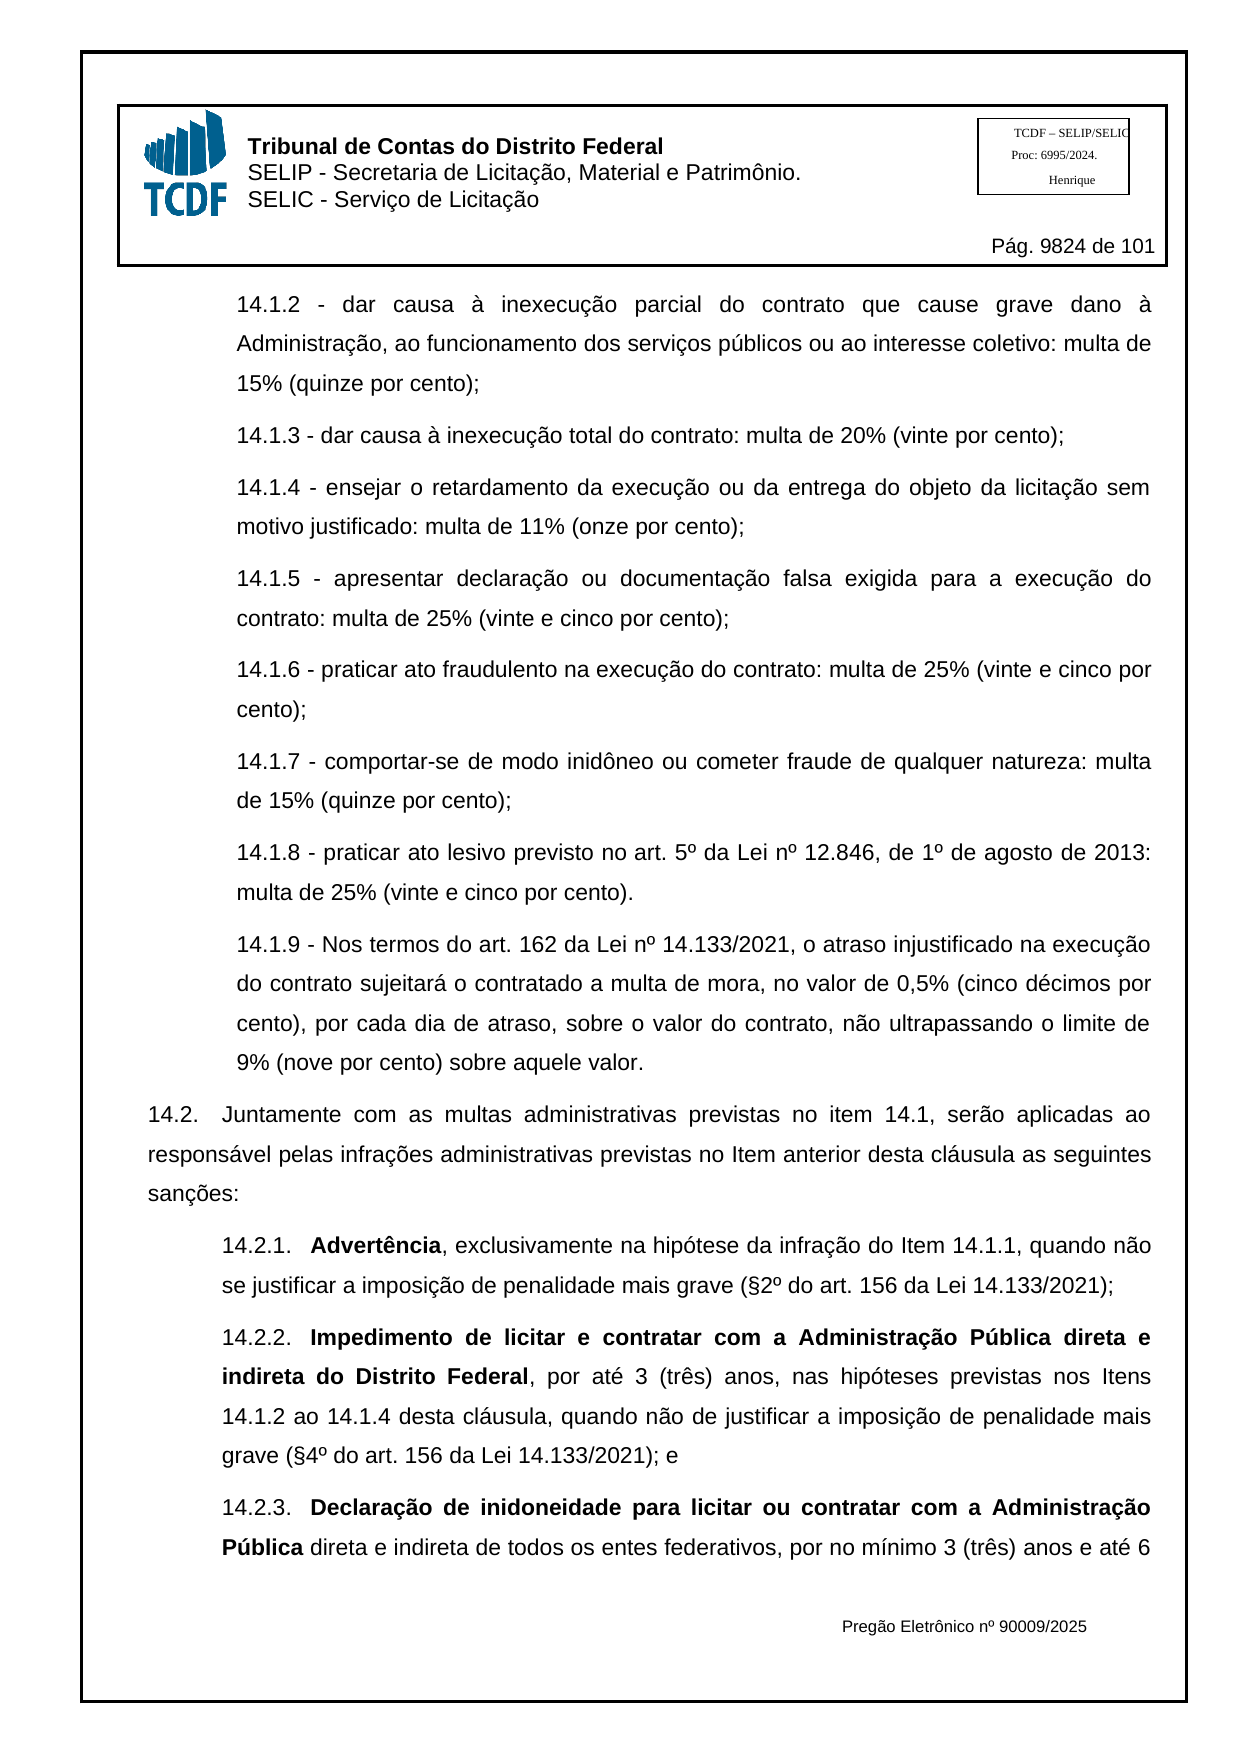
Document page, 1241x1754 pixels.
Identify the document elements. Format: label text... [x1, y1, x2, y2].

text 14.1.2 - dar causa à inexecução parcial do contrato que cause grave dano à Administração, ao funcionamento dos serviços públicos ou ao interesse coletivo: multa de 15% (quinze por cento); [236, 291, 1152, 396]
text 14.1.5 - apresentar declaração ou documentação falsa exigida para a execução do contrato: multa de 25% (vinte e cinco por cento); [236, 565, 1152, 631]
text 14.1.4 - ensejar o retardamento da execução ou da entrega do objeto da licitação sem motivo justificado: multa de 11% (onze por cento); [236, 473, 1152, 539]
text 14.1.3 - dar causa à inexecução total do contrato: multa de 20% (vinte por cento); [236, 422, 1152, 448]
text 14.2.2. Impedimento de licitar e contratar com a Administração Pública direta e indireta do Distrito Federal, por até 3 (três) anos, nas hipóteses previstas nos Itens 14.1.2 ao 14.1.4 desta cláusula, quando não de justificar a imposição de penalidade mais grave (§4º do art. 156 da Lei 14.133/2021); e [222, 1324, 1152, 1468]
text 14.1.9 - Nos termos do art. 162 da Lei nº 14.133/2021, o atraso injustificado na execução do contrato sujeitará o contratado a multa de mora, no valor de 0,5% (cinco décimos por cento), por cada dia de atraso, sobre o valor do contrato, não ultrapassando o limite de 9% (nove por cento) sobre aquele valor. [236, 931, 1152, 1076]
text 14.1.8 - praticar ato lesivo previsto no art. 5º da Lei nº 12.846, de 1º de agosto de 2013: multa de 25% (vinte e cinco por cento). [236, 839, 1152, 905]
text 14.2.1. Advertência, exclusivamente na hipótese da infração do Item 14.1.1, quando não se justificar a imposição de penalidade mais grave (§2º do art. 156 da Lei 14.133/2021); [222, 1232, 1152, 1298]
text 14.1.6 - praticar ato fraudulento na execução do contrato: multa de 25% (vinte e cinco por cento); [236, 656, 1152, 722]
text 14.1.7 - comportar-se de modo inidôneo ou cometer fraude de qualquer natureza: multa de 15% (quinze por cento); [236, 748, 1152, 814]
text 14.2. Juntamente com as multas administrativas previstas no item 14.1, serão aplicadas ao responsável pelas infrações administrativas previstas no Item anterior desta cláusula as seguintes sanções: [148, 1101, 1152, 1207]
picture [129, 107, 241, 218]
